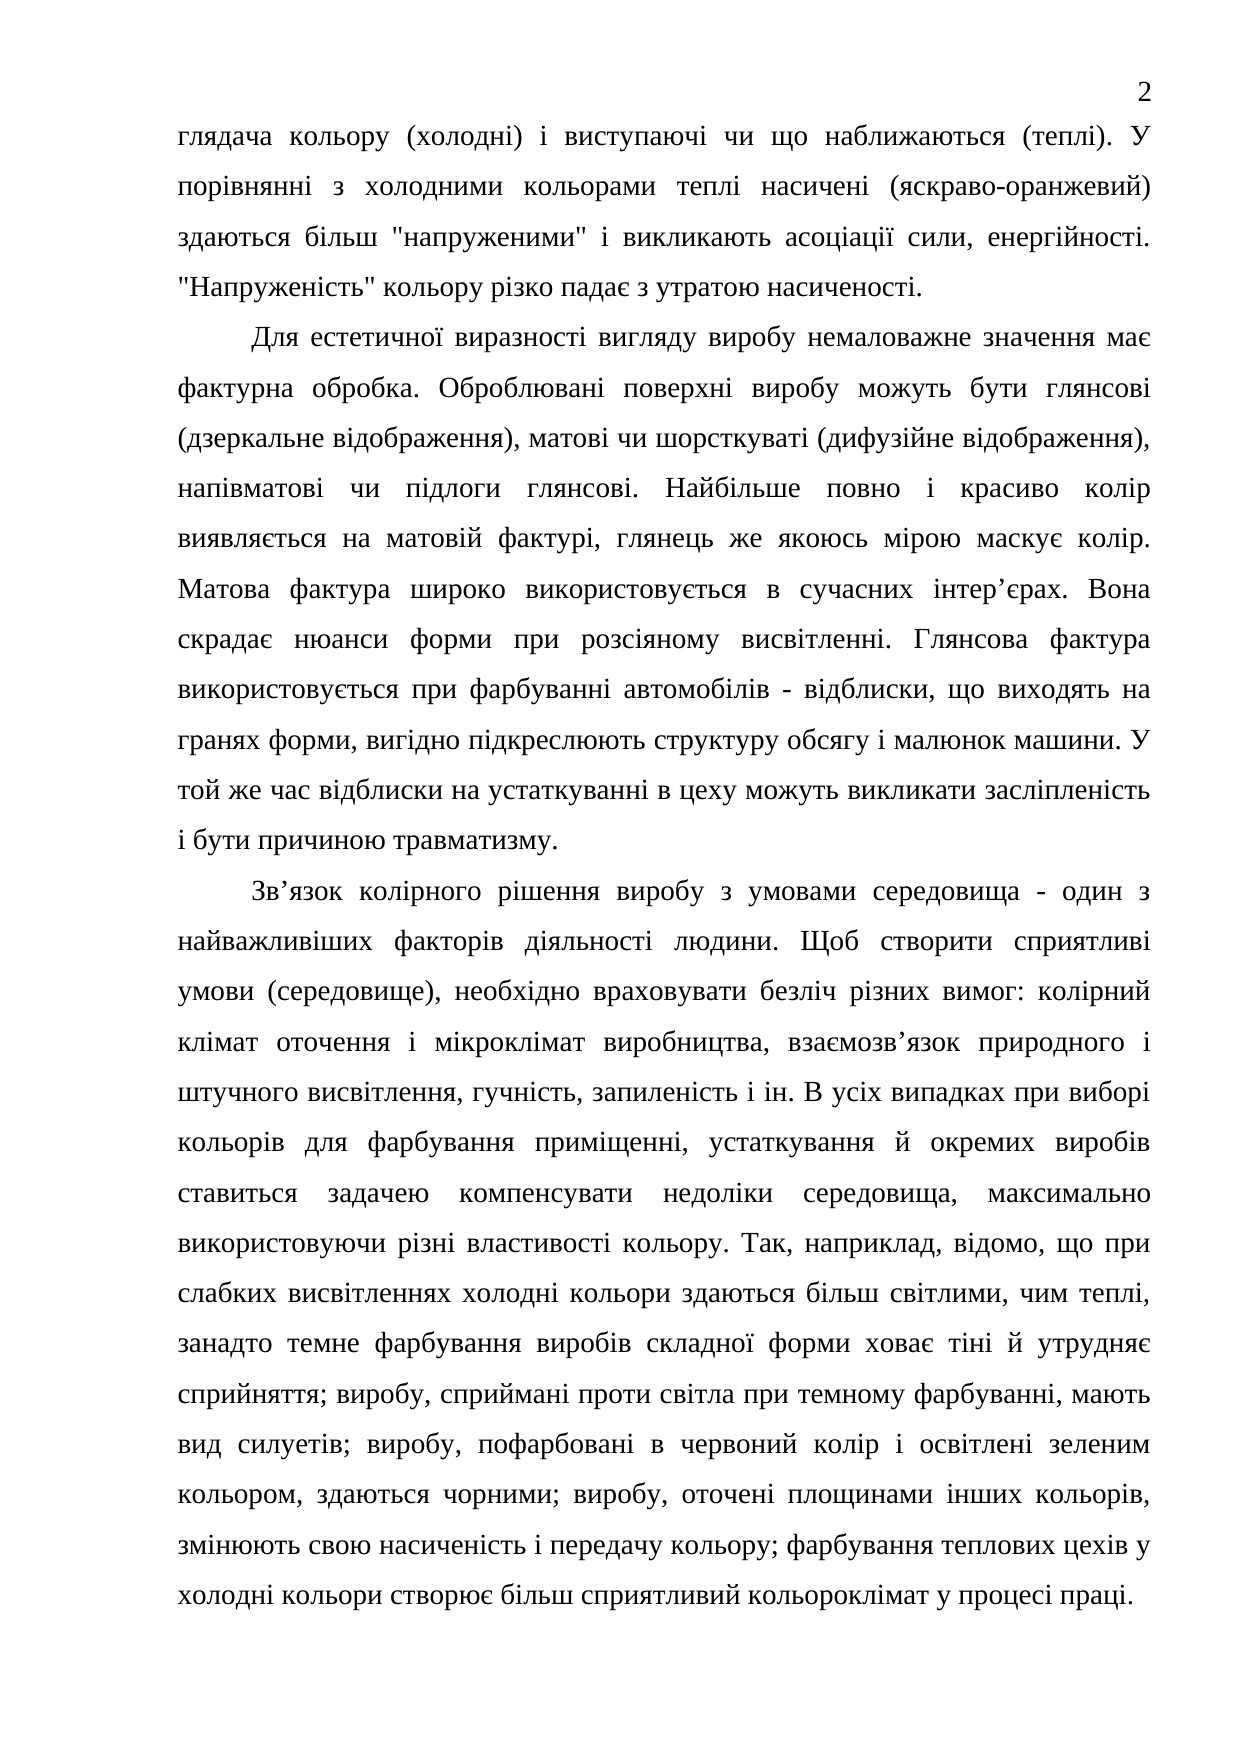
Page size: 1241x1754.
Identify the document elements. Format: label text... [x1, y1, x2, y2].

text Зв’язок колірного рішення виробу з умовами середовища - один з найважливіших факторів діяльності людини. Щоб створити сприятливі умови (середовище), необхідно враховувати безліч різних вимог: колірний клімат оточення і мікроклімат виробництва, взаємозв’язок природного і штучного висвітлення, гучність, запиленість і ін. В усіх випадках при виборі кольорів для фарбування приміщенні, устаткування й окремих виробів ставиться задачею компенсувати недоліки середовища, максимально використовуючи різні властивості кольору. Так, наприклад, відомо, що при слабких висвітленнях холодні кольори здаються більш світлими, чим теплі, занадто темне фарбування виробів складної форми ховає тіні й утрудняє сприйняття; виробу, сприймані проти світла при темному фарбуванні, мають вид силуетів; виробу, пофарбовані в червоний колір і освітлені зеленим кольором, здаються чорними; виробу, оточені площинами інших кольорів, змінюють свою насиченість і передачу кольору; фарбування теплових цехів у холодні кольори створює більш сприятливий кольороклімат у процесі праці. [177, 873, 1152, 1611]
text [177, 118, 1152, 303]
text Для естетичної виразності вигляду виробу немаловажне значення має фактурна обробка. Оброблювані поверхні виробу можуть бути глянсові (дзеркальне відображення), матові чи шорсткуваті (дифузійне відображення), напівматові чи підлоги глянсові. Найбільше повно і красиво колір виявляється на матовій фактурі, глянець же якоюсь мірою маскує колір. Матова фактура широко використовується в сучасних інтер’єрах. Вона скрадає нюанси форми при розсіяному висвітленні. Глянсова фактура використовується при фарбуванні автомобілів - відблиски, що виходять на гранях форми, вигідно підкреслюють структуру обсягу і малюнок машини. У той же час відблиски на устаткуванні в цеху можуть викликати засліпленість і бути причиною травматизму. [177, 319, 1152, 856]
